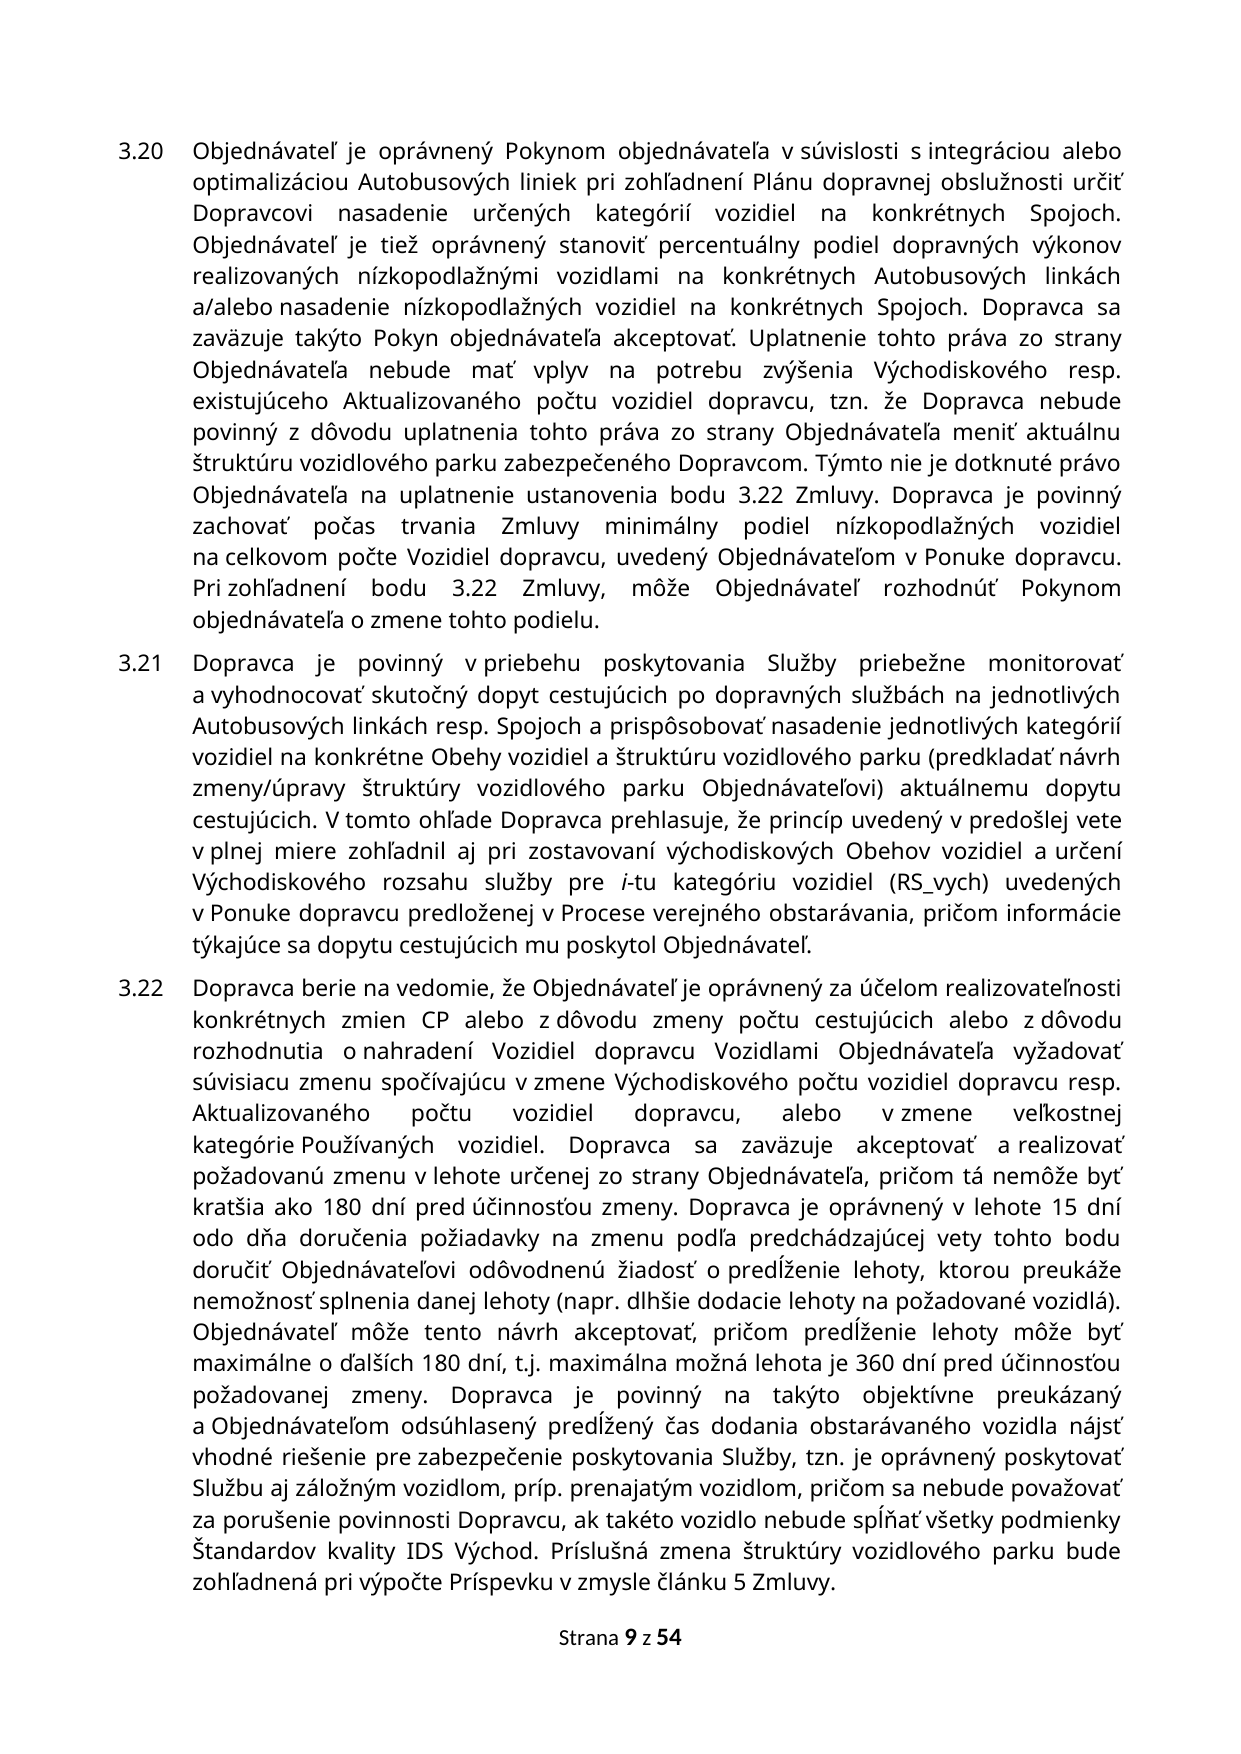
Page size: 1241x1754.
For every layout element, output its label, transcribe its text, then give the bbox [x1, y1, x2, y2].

subtitle Dopravca berie na vedomie, že Objednávateľ je oprávnený za účelom realizovateľnosti konkrétnych zmien CP alebo z dôvodu zmeny počtu cestujúcich alebo z dôvodu rozhodnutia o nahradení Vozidiel dopravcu Vozidlami Objednávateľa vyžadovať súvisiacu zmenu spočívajúcu v zmene Východiskového počtu vozidiel dopravcu resp. Aktualizovaného počtu vozidiel dopravcu, alebo v zmene veľkostnej kategórie Používaných vozidiel. Dopravca sa zaväzuje akceptovať a realizovať požadovanú zmenu v lehote určenej zo strany Objednávateľa, pričom tá nemôže byť kratšia ako 180 dní pred účinnosťou zmeny. Dopravca je oprávnený v lehote 15 dní odo dňa doručenia požiadavky na zmenu podľa predchádzajúcej vety tohto bodu doručiť Objednávateľovi odôvodnenú žiadosť o predĺženie lehoty, ktorou preukáže nemožnosť splnenia danej lehoty (napr. dlhšie dodacie lehoty na požadované vozidlá). Objednávateľ môže tento návrh akceptovať, pričom predĺženie lehoty môže byť maximálne o ďalších 180 dní, t.j. maximálna možná lehota je 360 dní pred účinnosťou požadovanej zmeny. Dopravca je povinný na takýto objektívne preukázaný a Objednávateľom odsúhlasený predĺžený čas dodania obstarávaného vozidla nájsť vhodné riešenie pre zabezpečenie poskytovania Služby, tzn. je oprávnený poskytovať Službu aj záložným vozidlom, príp. prenajatým vozidlom, pričom sa nebude považovať za porušenie povinnosti Dopravcu, ak takéto vozidlo nebude spĺňať všetky podmienky Štandardov kvality IDS Východ. Príslušná zmena štruktúry vozidlového parku bude zohľadnená pri výpočte Príspevku v zmysle článku 5 Zmluvy. [118, 972, 1122, 1597]
subtitle Dopravca je povinný v priebehu poskytovania Služby priebežne monitorovať a vyhodnocovať skutočný dopyt cestujúcich po dopravných službách na jednotlivých Autobusových linkách resp. Spojoch a prispôsobovať nasadenie jednotlivých kategórií vozidiel na konkrétne Obehy vozidiel a štruktúru vozidlového parku (predkladať návrh zmeny/úpravy štruktúry vozidlového parku Objednávateľovi) aktuálnemu dopytu cestujúcich. V tomto ohľade Dopravca prehlasuje, že princíp uvedený v predošlej vete v plnej miere zohľadnil aj pri zostavovaní východiskových Obehov vozidiel a určení Východiskového rozsahu služby pre i-tu kategóriu vozidiel (RS_vych) uvedených v Ponuke dopravcu predloženej v Procese verejného obstarávania, pričom informácie týkajúce sa dopytu cestujúcich mu poskytol Objednávateľ. [118, 647, 1122, 960]
subtitle Objednávateľ je oprávnený Pokynom objednávateľa v súvislosti s integráciou alebo optimalizáciou Autobusových liniek pri zohľadnení Plánu dopravnej obslužnosti určiť Dopravcovi nasadenie určených kategórií vozidiel na konkrétnych Spojoch. Objednávateľ je tiež oprávnený stanoviť percentuálny podiel dopravných výkonov realizovaných nízkopodlažnými vozidlami na konkrétnych Autobusových linkách a/alebo nasadenie nízkopodlažných vozidiel na konkrétnych Spojoch. Dopravca sa zaväzuje takýto Pokyn objednávateľa akceptovať. Uplatnenie tohto práva zo strany Objednávateľa nebude mať vplyv na potrebu zvýšenia Východiskového resp. existujúceho Aktualizovaného počtu vozidiel dopravcu, tzn. že Dopravca nebude povinný z dôvodu uplatnenia tohto práva zo strany Objednávateľa meniť aktuálnu štruktúru vozidlového parku zabezpečeného Dopravcom. Týmto nie je dotknuté právo Objednávateľa na uplatnenie ustanovenia bodu 3.22 Zmluvy. Dopravca je povinný zachovať počas trvania Zmluvy minimálny podiel nízkopodlažných vozidiel na celkovom počte Vozidiel dopravcu, uvedený Objednávateľom v Ponuke dopravcu. Pri zohľadnení bodu 3.22 Zmluvy, môže Objednávateľ rozhodnúť Pokynom objednávateľa o zmene tohto podielu. [118, 135, 1122, 635]
